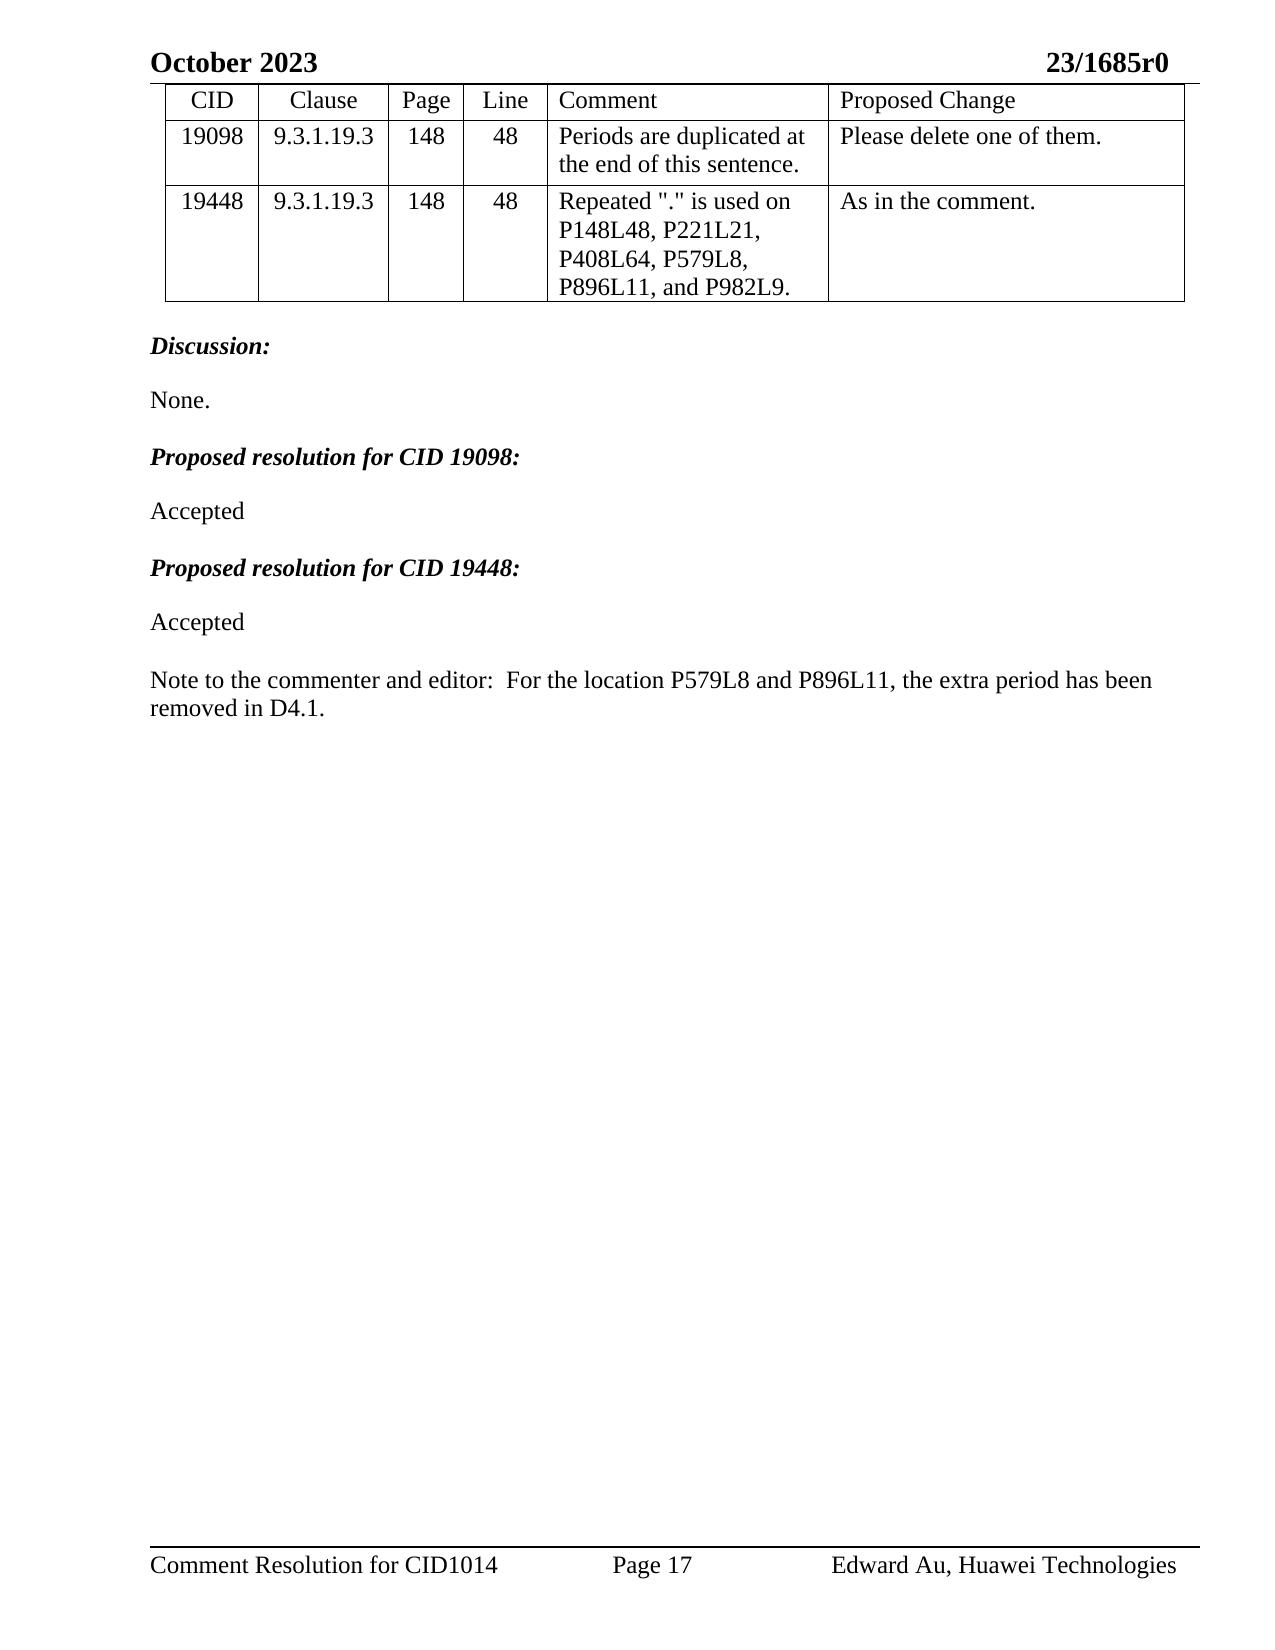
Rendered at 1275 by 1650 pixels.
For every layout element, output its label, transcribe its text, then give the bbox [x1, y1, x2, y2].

table_cell 19098 [166, 121, 258, 185]
text Accepted [150, 607, 1200, 636]
table_cell 148 [389, 186, 463, 301]
table_cell Periods are duplicated at the end of this sentence. [548, 121, 828, 185]
table_header Comment [548, 85, 828, 120]
table_header Line [464, 85, 547, 120]
table_cell 9.3.1.19.3 [259, 121, 388, 185]
table_cell 19448 [166, 186, 258, 301]
table_cell As in the comment. [829, 186, 1184, 301]
table_cell 48 [464, 186, 547, 301]
text Proposed resolution for CID 19448: [150, 553, 1200, 582]
text Note to the commenter and editor: For the location P579L8 and P896L11, the extra period has been removed in D4.1. [150, 665, 1200, 722]
table_header Clause [259, 85, 388, 120]
table_cell Please delete one of them. [829, 121, 1184, 185]
text Discussion: [150, 331, 1200, 360]
table_cell Repeated "." is used on P148L48, P221L21, P408L64, P579L8, P896L11, and P982L9. [548, 186, 828, 301]
text Proposed resolution for CID 19098: [150, 442, 1200, 471]
text None. [150, 385, 1200, 413]
table_header CID [166, 85, 258, 120]
table_header Proposed Change [829, 85, 1184, 120]
table_header Page [389, 85, 463, 120]
text Accepted [150, 496, 1200, 525]
table_cell 9.3.1.19.3 [259, 186, 388, 301]
table_cell 48 [464, 121, 547, 185]
table_cell 148 [389, 121, 463, 185]
